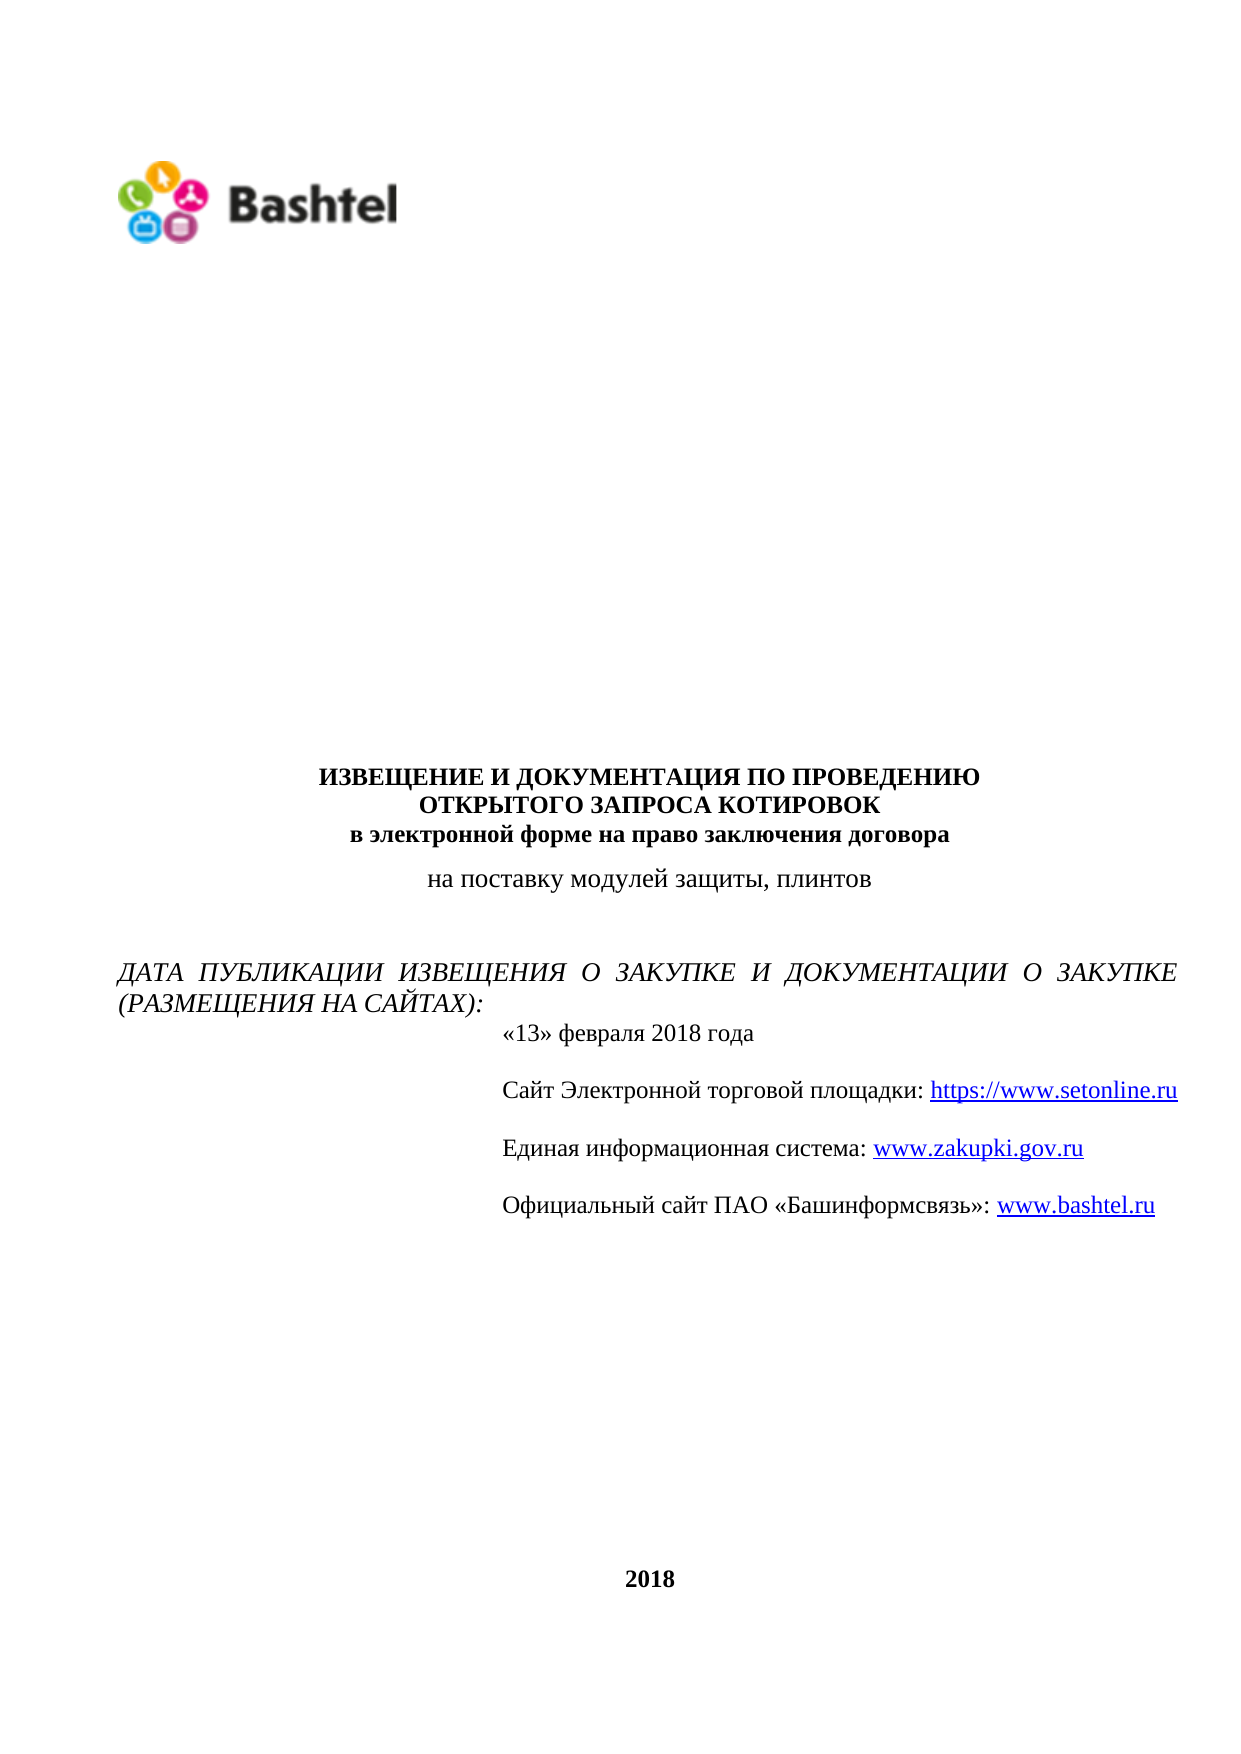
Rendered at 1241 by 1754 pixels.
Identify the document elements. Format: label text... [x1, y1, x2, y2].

text Единая информационная система: www.zakupki.gov.ru [502, 1133, 1181, 1162]
text ОТКРЫТОГО ЗАПРОСА КОТИРОВОК [118, 790, 1181, 819]
text на поставку модулей защиты, плинтов [118, 862, 1181, 893]
text ИЗВЕЩЕНИЕ И ДОКУМЕНТАЦИЯ ПО ПРОВЕДЕНИЮ [118, 762, 1181, 790]
picture [118, 161, 397, 244]
text Сайт Электронной торговой площадки: https://www.setonline.ru [502, 1075, 1181, 1104]
text 2018 [118, 1564, 1181, 1593]
text Официальный сайт ПАО «Башинформсвязь»: www.bashtel.ru [502, 1190, 1181, 1219]
text ДАТА ПУБЛИКАЦИИ ИЗВЕЩЕНИЯ О ЗАКУПКЕ И ДОКУМЕНТАЦИИ О ЗАКУПКЕ (РАЗМЕЩЕНИЯ НА САЙТАХ): [118, 956, 1181, 1018]
text «13» февраля 2018 года [502, 1018, 1181, 1047]
text в электронной форме на право заключения договора [118, 819, 1181, 848]
